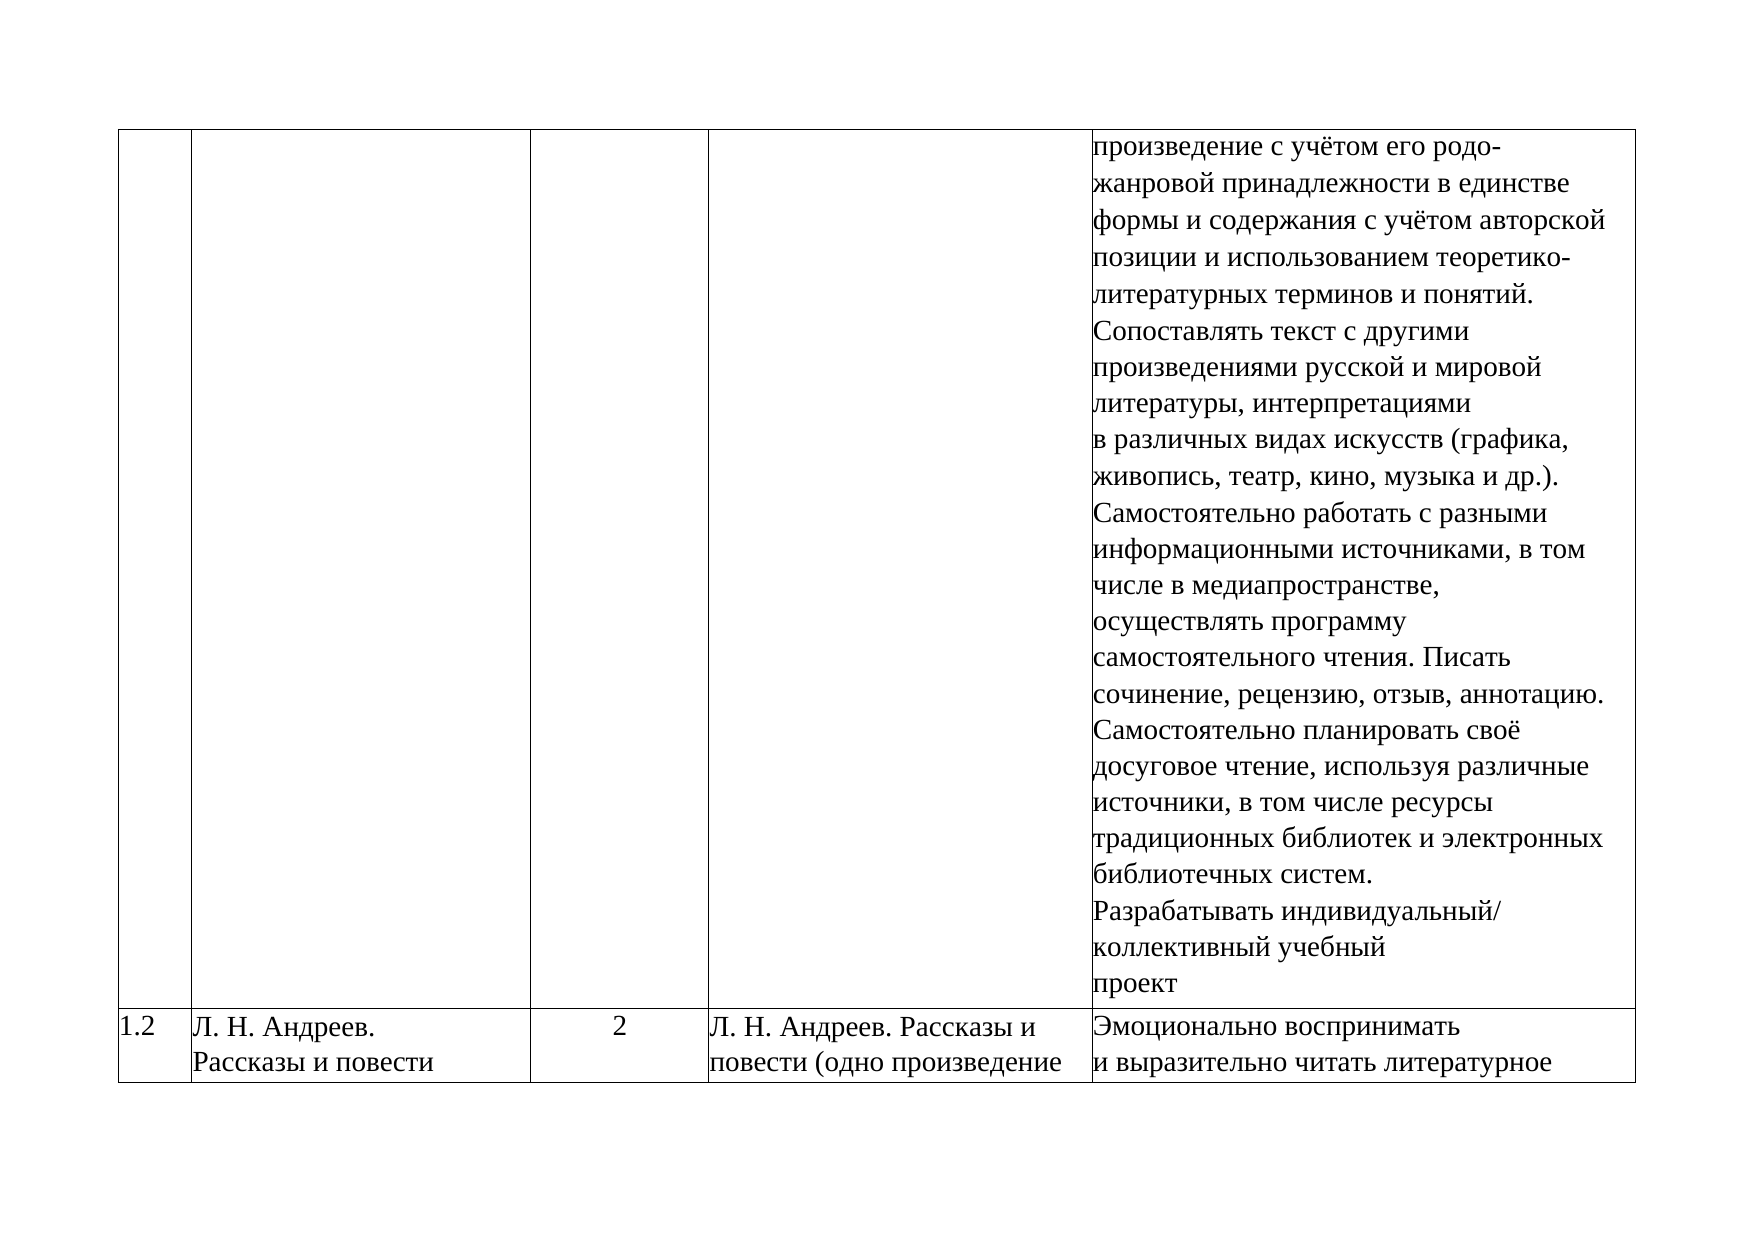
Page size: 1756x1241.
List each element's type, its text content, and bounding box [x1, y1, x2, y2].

table_cell 1.2 [119, 1009, 191, 1082]
table_cell Л. Н. Андреев. Рассказы и повести (одно произведение [709, 1009, 1092, 1082]
table_header [192, 130, 530, 1008]
table_header [709, 130, 1092, 1008]
table_header произведение с учётом его родо- жанровой принадлежности в единстве формы и содержания с учётом авторской позиции и использованием теоретико- литературных терминов и понятий. Сопоставлять текст с другими произведениями русской и мировой литературы, интерпретациями в различных видах искусств (графика, живопись, театр, кино, музыка и др.). Самостоятельно работать с разными информационными источниками, в том числе в медиапространстве, осуществлять программу самостоятельного чтения. Писать сочинение, рецензию, отзыв, аннотацию. Самостоятельно планировать своё досуговое чтение, используя различные источники, в том числе ресурсы традиционных библиотек и электронных библиотечных систем. Разрабатывать индивидуальный/ коллективный учебный проект [1093, 130, 1635, 1008]
table_header [119, 130, 191, 1008]
table_cell 2 [531, 1009, 708, 1082]
table_header [531, 130, 708, 1008]
table_cell Л. Н. Андреев. Рассказы и повести [192, 1009, 530, 1082]
table_cell Эмоционально воспринимать и выразительно читать литературное [1093, 1009, 1635, 1082]
